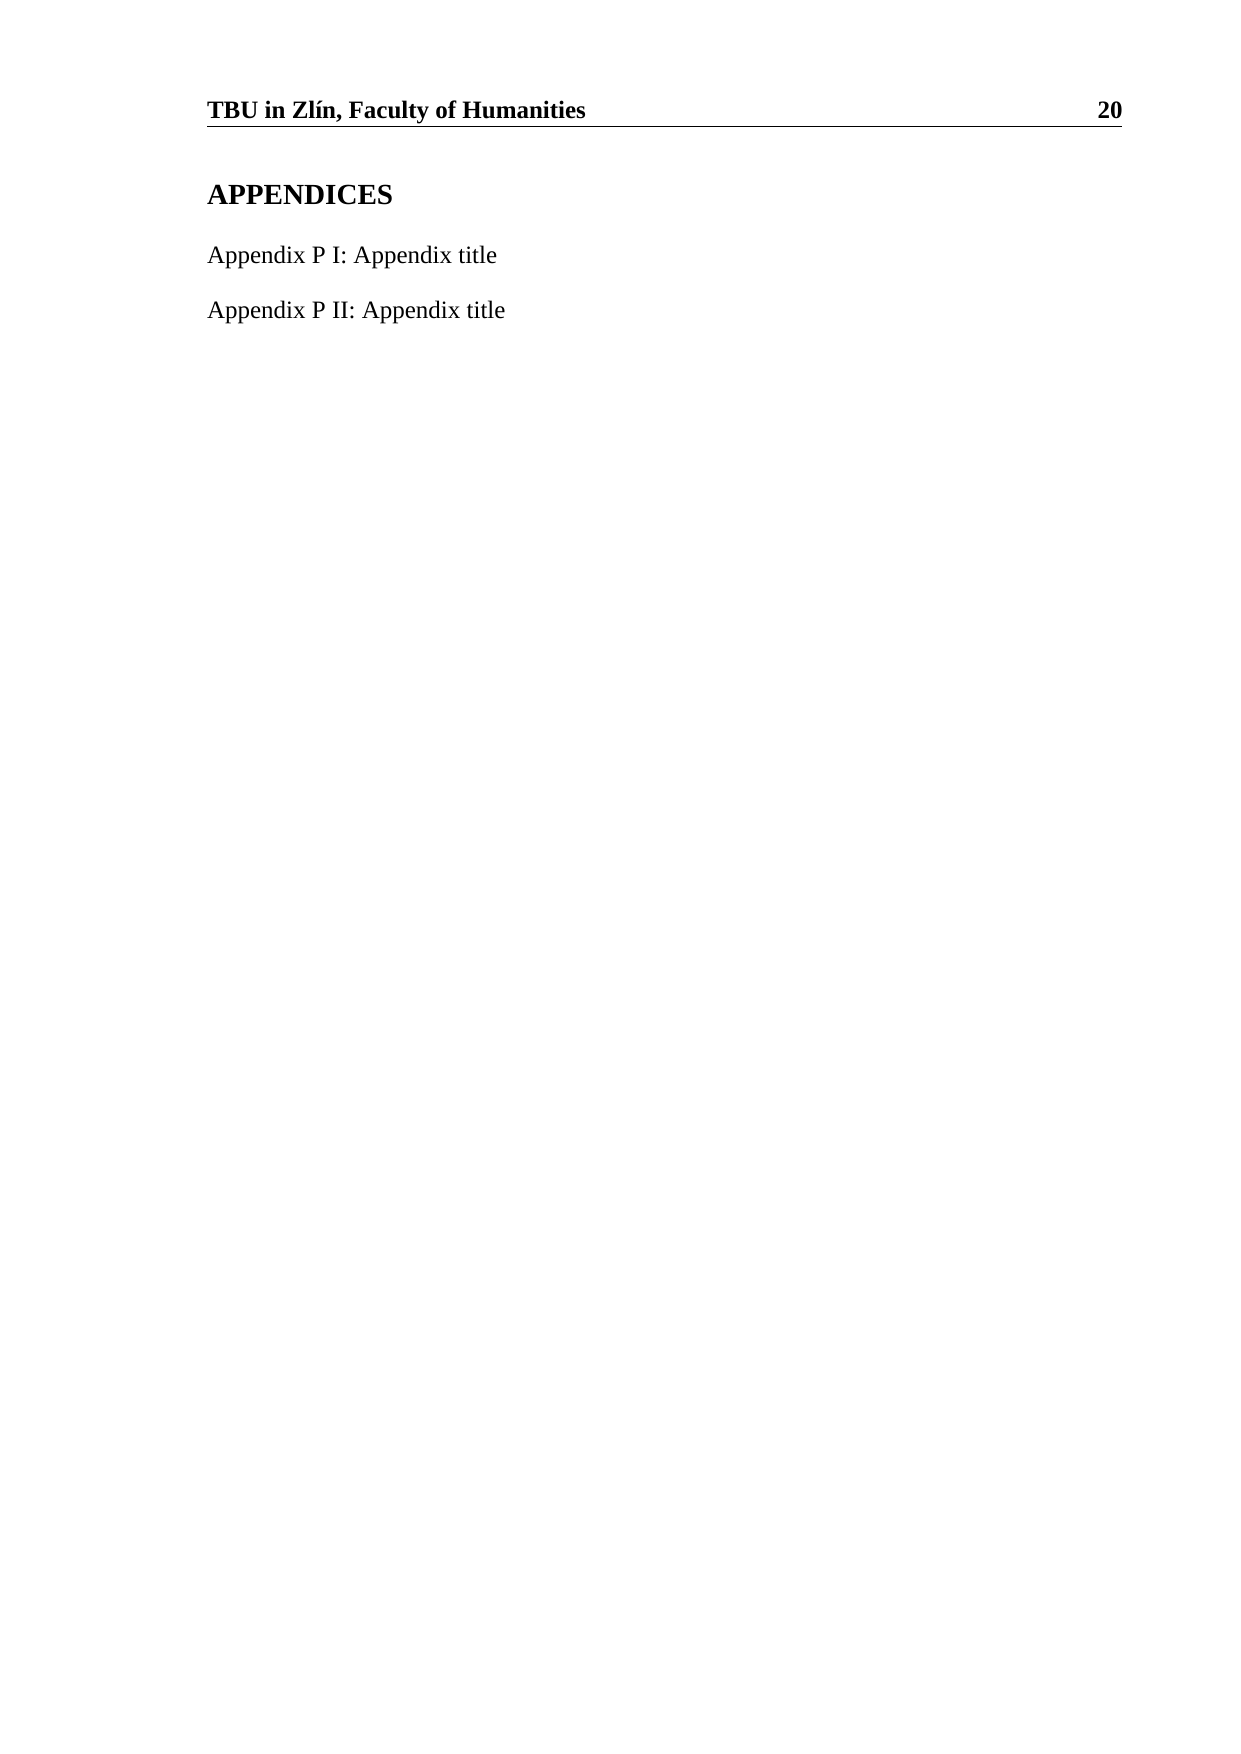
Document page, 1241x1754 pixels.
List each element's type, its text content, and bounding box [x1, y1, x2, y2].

text appendices [207, 177, 1122, 211]
text Appendix P I: Appendix title [207, 240, 1122, 269]
text Appendix P II: Appendix title [207, 296, 1122, 324]
